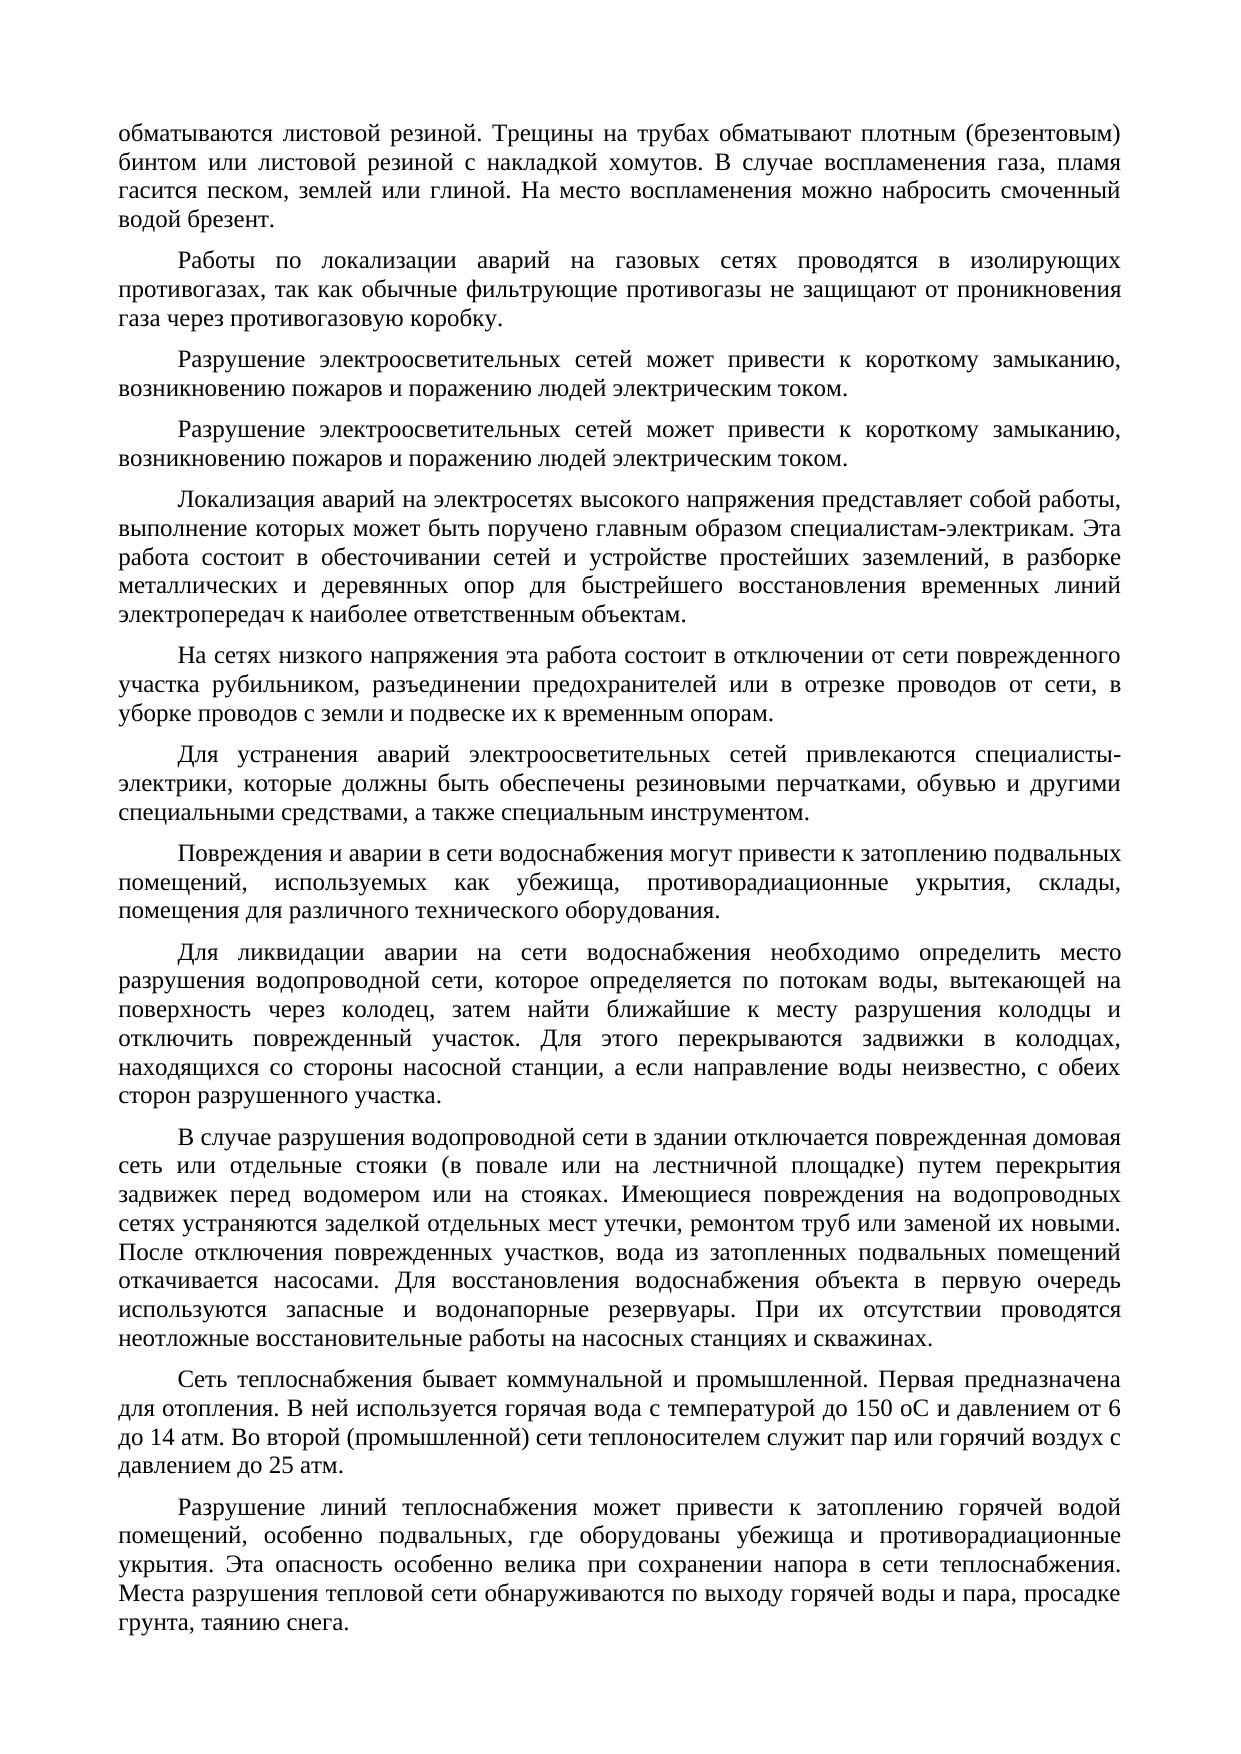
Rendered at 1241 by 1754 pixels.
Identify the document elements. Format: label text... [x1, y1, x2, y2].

text Работы по локализации аварий на газовых сетях проводятся в изолирующих противогазах, так как обычные фильтрующие противогазы не защищают от проникновения газа через противогазовую коробку. [118, 246, 1122, 332]
text Разрушение электроосветительных сетей может привести к короткому замыканию, возникновению пожаров и поражению людей электрическим током. [118, 344, 1122, 402]
text Сеть теплоснабжения бывает коммунальной и промышленной. Первая предназначена для отопления. В ней используется горячая вода с температурой до 150 оС и давлением от 6 до 14 атм. Во второй (промышленной) сети теплоносителем служит пар или горячий воздух с давлением до 25 атм. [118, 1364, 1122, 1479]
text На сетях низкого напряжения эта работа состоит в отключении от сети поврежденного участка рубильником, разъединении предохранителей или в отрезке проводов от сети, в уборке проводов с земли и подвеске их к временным опорам. [118, 641, 1122, 727]
text Для ликвидации аварии на сети водоснабжения необходимо определить место разрушения водопроводной сети, которое определяется по потокам воды, вытекающей на поверхность через колодец, затем найти ближайшие к месту разрушения колодцы и отключить поврежденный участок. Для этого перекрываются задвижки в колодцах, находящихся со стороны насосной станции, а если направление воды неизвестно, с обеих сторон разрушенного участка. [118, 937, 1122, 1109]
text Разрушение электроосветительных сетей может привести к короткому замыканию, возникновению пожаров и поражению людей электрическим током. [118, 414, 1122, 472]
text В случае разрушения водопроводной сети в здании отключается поврежденная домовая сеть или отдельные стояки (в повале или на лестничной площадке) путем перекрытия задвижек перед водомером или на стояках. Имеющиеся повреждения на водопроводных сетях устраняются заделкой отдельных мест утечки, ремонтом труб или заменой их новыми. После отключения поврежденных участков, вода из затопленных подвальных помещений откачивается насосами. Для восстановления водоснабжения объекта в первую очередь используются запасные и водонапорные резервуары. При их отсутствии проводятся неотложные восстановительные работы на насосных станциях и скважинах. [118, 1122, 1122, 1352]
text Локализация аварий на электросетях высокого напряжения представляет собой работы, выполнение которых может быть поручено главным образом специалистам-электрикам. Эта работа состоит в обесточивании сетей и устройстве простейших заземлений, в разборке металлических и деревянных опор для быстрейшего восстановления временных линий электропередач к наиболее ответственным объектам. [118, 484, 1122, 628]
text Для устранения аварий электроосветительных сетей привлекаются специалисты-электрики, которые должны быть обеспечены резиновыми перчатками, обувью и другими специальными средствами, а также специальным инструментом. [118, 739, 1122, 826]
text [118, 118, 1122, 233]
text Разрушение линий теплоснабжения может привести к затоплению горячей водой помещений, особенно подвальных, где оборудованы убежища и противорадиационные укрытия. Эта опасность особенно велика при сохранении напора в сети теплоснабжения. Места разрушения тепловой сети обнаруживаются по выходу горячей воды и пара, просадке грунта, таянию снега. [118, 1492, 1122, 1636]
text Повреждения и аварии в сети водоснабжения могут привести к затоплению подвальных помещений, используемых как убежища, противорадиационные укрытия, склады, помещения для различного технического оборудования. [118, 838, 1122, 924]
